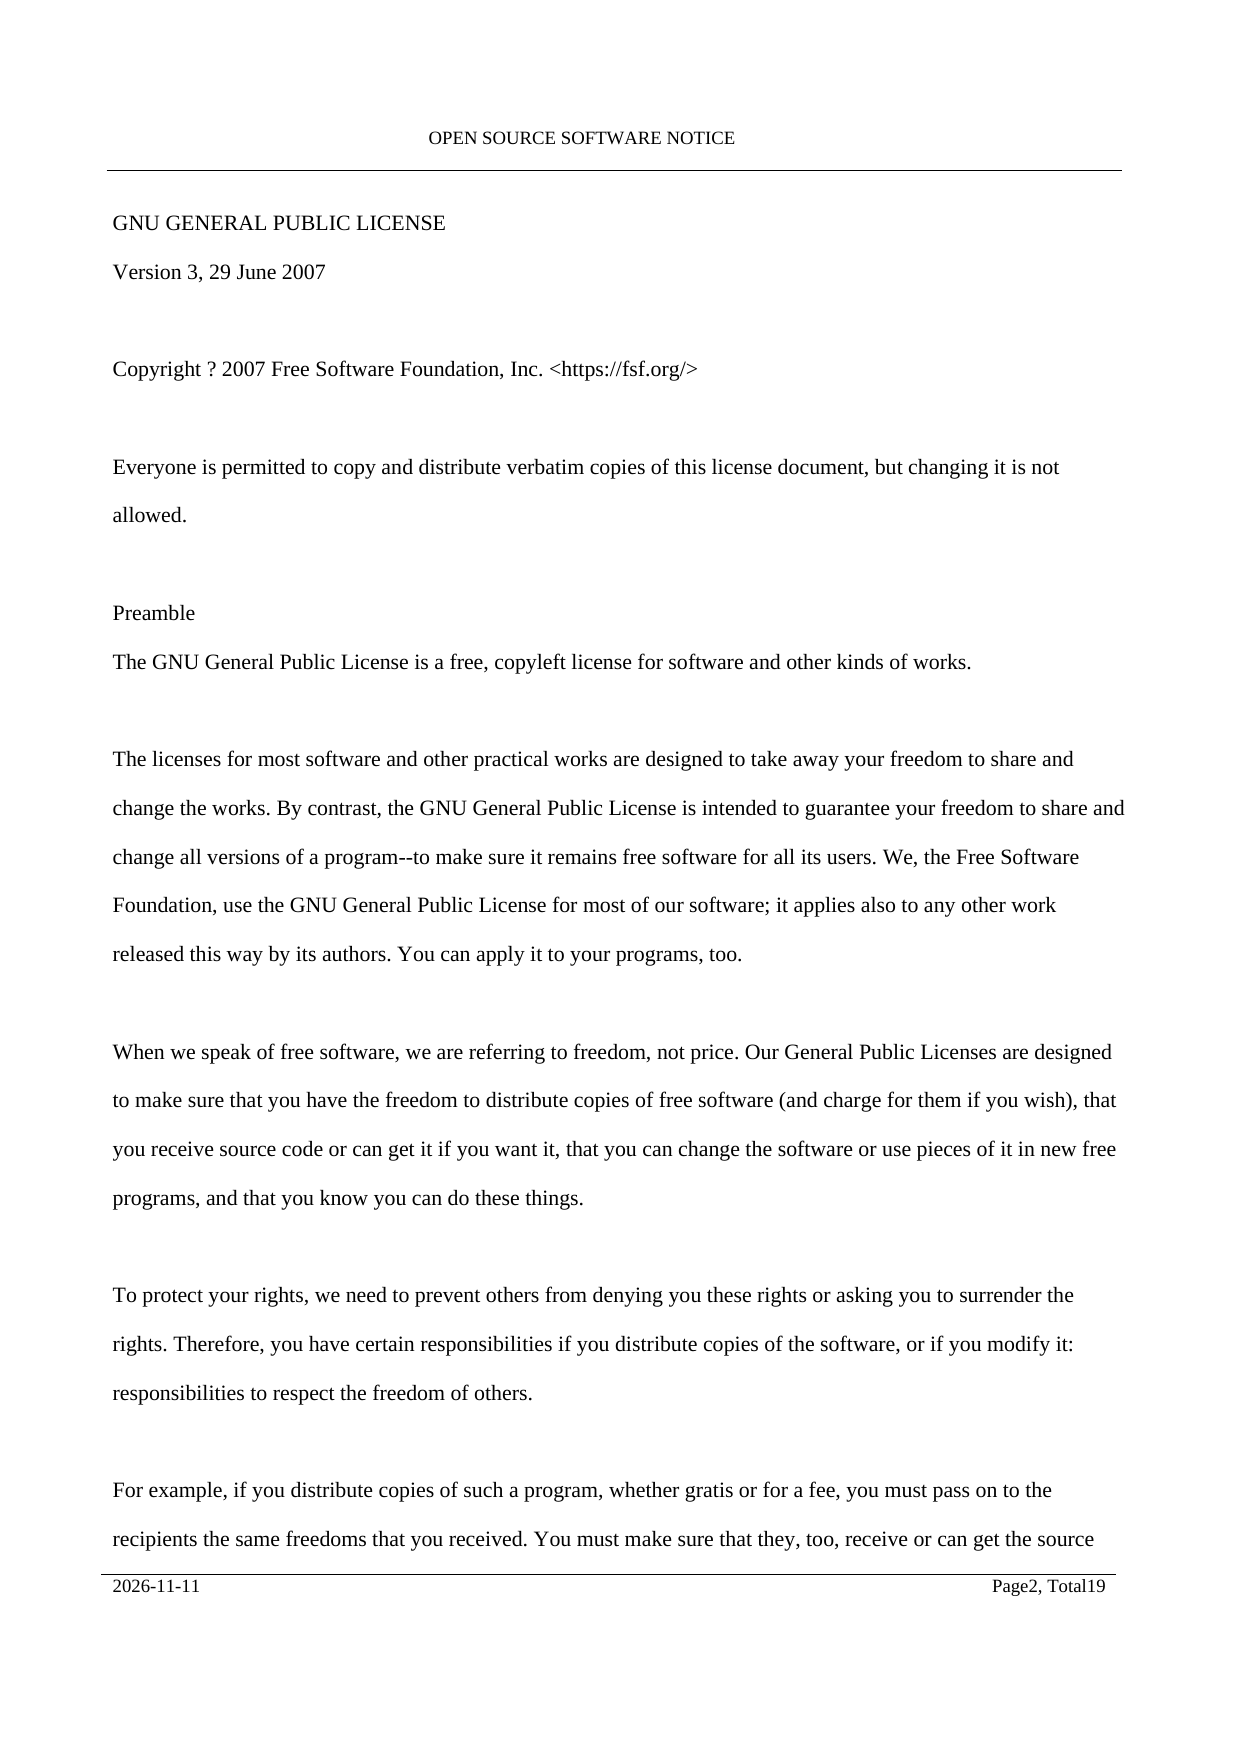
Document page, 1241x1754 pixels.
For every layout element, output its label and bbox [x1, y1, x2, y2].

text [112, 206, 1128, 1555]
